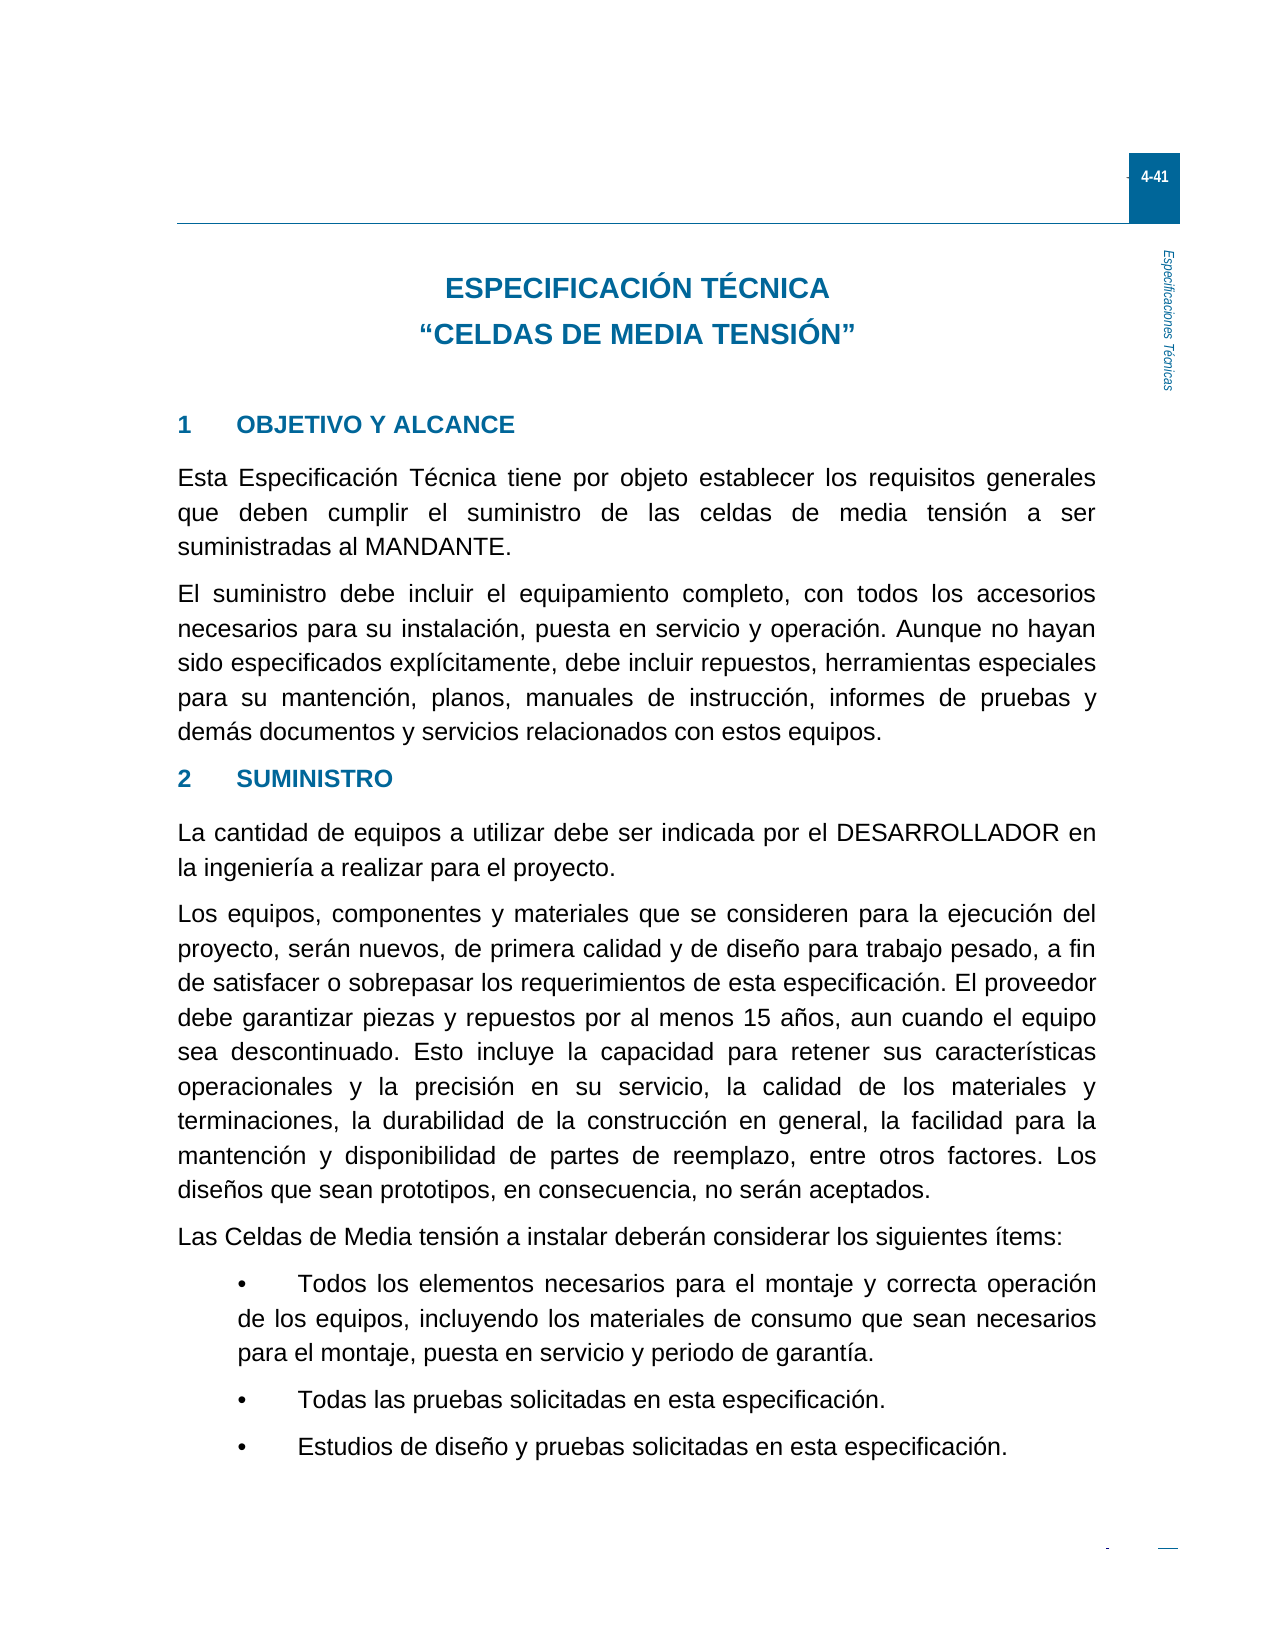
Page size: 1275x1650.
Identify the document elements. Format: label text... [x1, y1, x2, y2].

text Esta Especificación Técnica tiene por objeto establecer los requisitos generales que deben cumplir el suministro de las celdas de media tensión a ser suministradas al MANDANTE. [177, 463, 1098, 561]
text El suministro debe incluir el equipamiento completo, con todos los accesorios necesarios para su instalación, puesta en servicio y operación. Aunque no hayan sido especificados explícitamente, debe incluir repuestos, herramientas especiales para su mantención, planos, manuales de instrucción, informes de pruebas y demás documentos y servicios relacionados con estos equipos. [177, 579, 1098, 746]
text • Todos los elementos necesarios para el montaje y correcta operación de los equipos, incluyendo los materiales de consumo que sean necesarios para el montaje, puesta en servicio y periodo de garantía. [237, 1269, 1098, 1367]
picture [1164, 357, 1172, 366]
picture [1164, 327, 1172, 333]
text ESPECIFICACIÓN TÉCNICA [177, 271, 1098, 304]
text • Estudios de diseño y pruebas solicitadas en esta especificación. [237, 1432, 1098, 1461]
picture [1164, 305, 1172, 311]
text Las Celdas de Media tensión a instalar deberán considerar los siguientes ítems: [177, 1222, 1098, 1251]
picture [1164, 264, 1172, 270]
picture [1164, 333, 1172, 339]
subtitle OBJETIVO Y ALCANCE [177, 410, 1098, 438]
picture [1164, 292, 1172, 298]
picture [1164, 258, 1172, 264]
text • Todas las pruebas solicitadas en esta especificación. [237, 1385, 1098, 1414]
subtitle SUMINISTRO [177, 764, 1098, 793]
picture [1164, 372, 1172, 378]
text La cantidad de equipos a utilizar debe ser indicada por el DESARROLLADOR en la ingeniería a realizar para el proyecto. [177, 818, 1098, 881]
text “CELDAS DE MEDIA TENSIÓN” [177, 317, 1098, 350]
text Los equipos, componentes y materiales que se consideren para la ejecución del proyecto, serán nuevos, de primera calidad y de diseño para trabajo pesado, a fin de satisfacer o sobrepasar los requerimientos de esta especificación. El proveedor debe garantizar piezas y repuestos por al menos 15 años, aun cuando el equipo sea descontinuado. Esto incluye la capacidad para retener sus características operacionales y la precisión en su servicio, la calidad de los materiales y terminaciones, la durabilidad de la construcción en general, la facilidad para la mantención y disponibilidad de partes de reemplazo, entre otros factores. Los diseños que sean prototipos, en consecuencia, no serán aceptados. [177, 899, 1098, 1204]
picture [1164, 271, 1172, 283]
picture [1164, 385, 1172, 391]
picture [1164, 350, 1172, 356]
